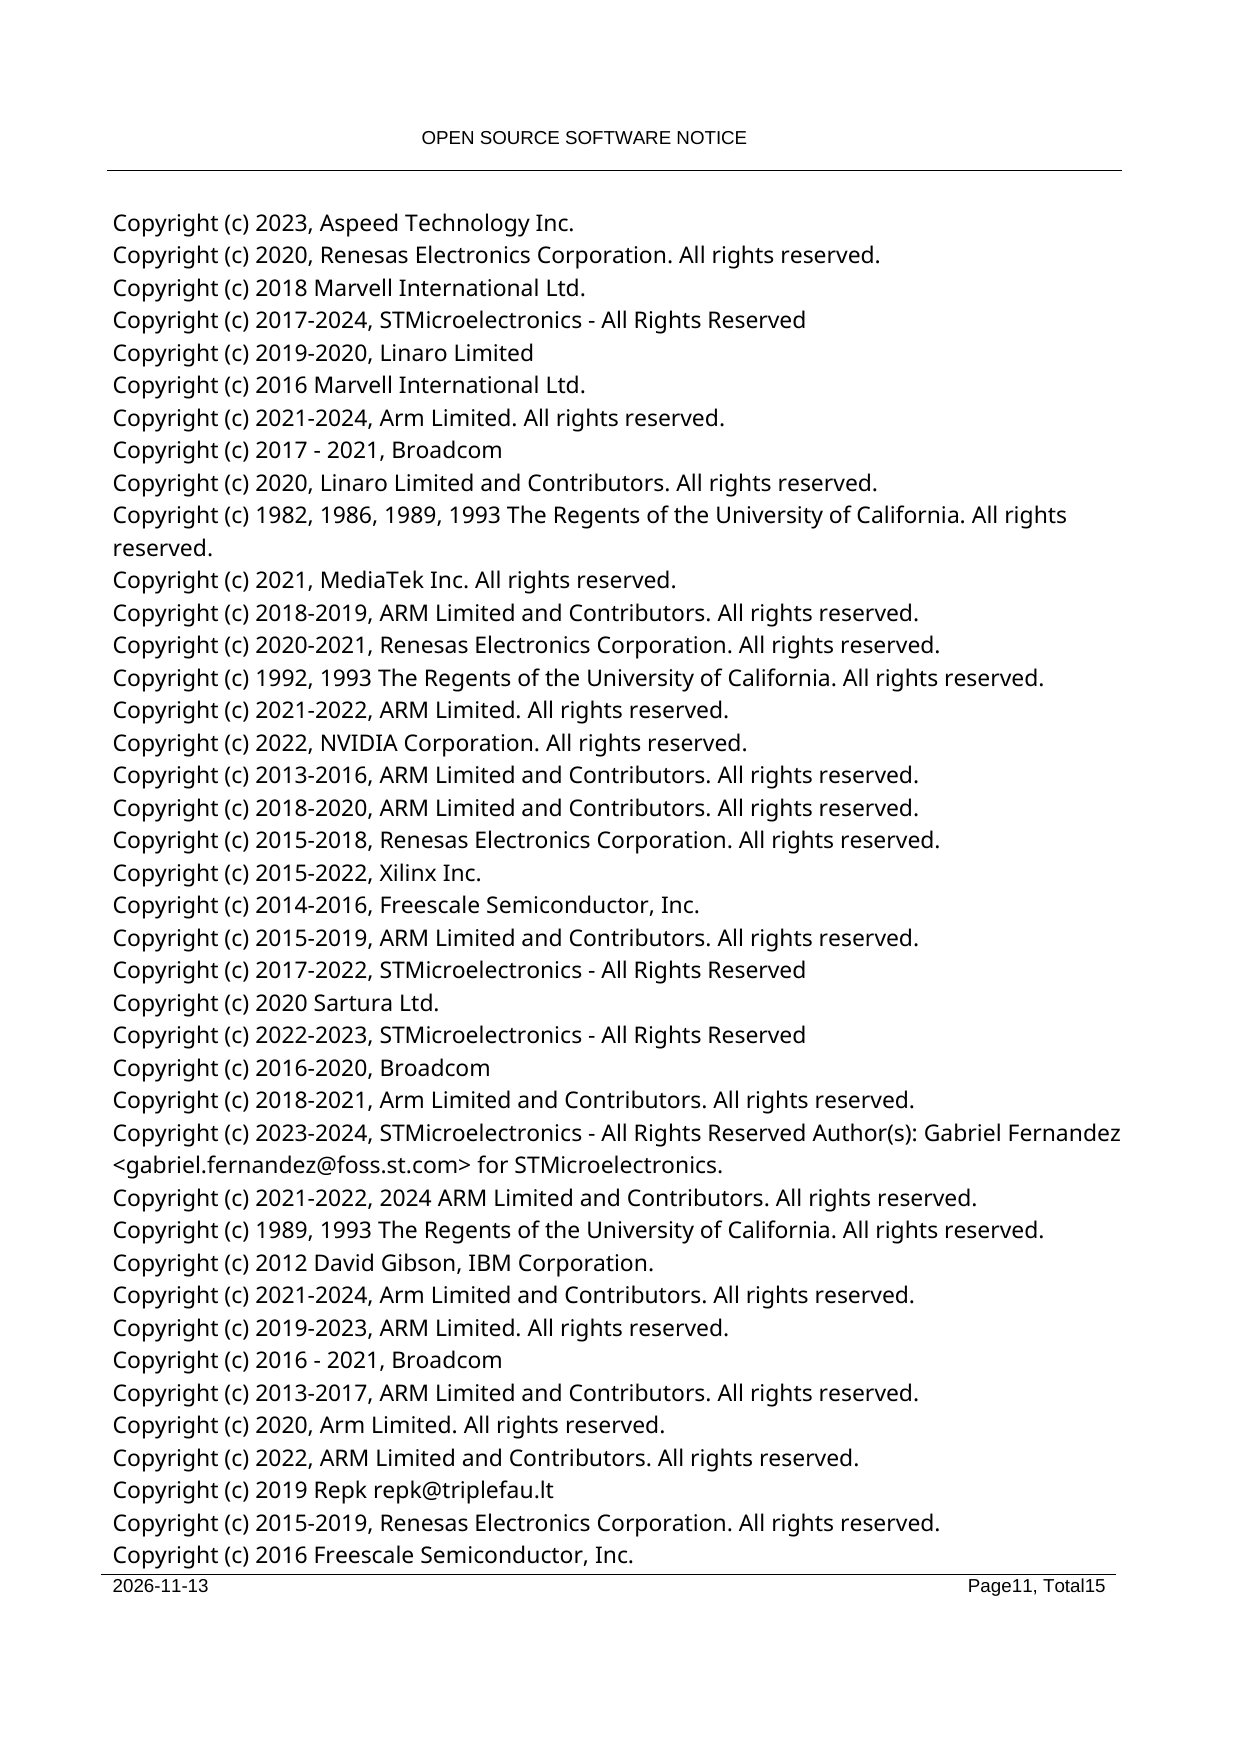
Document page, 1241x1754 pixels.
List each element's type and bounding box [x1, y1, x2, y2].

text [112, 206, 1128, 1571]
